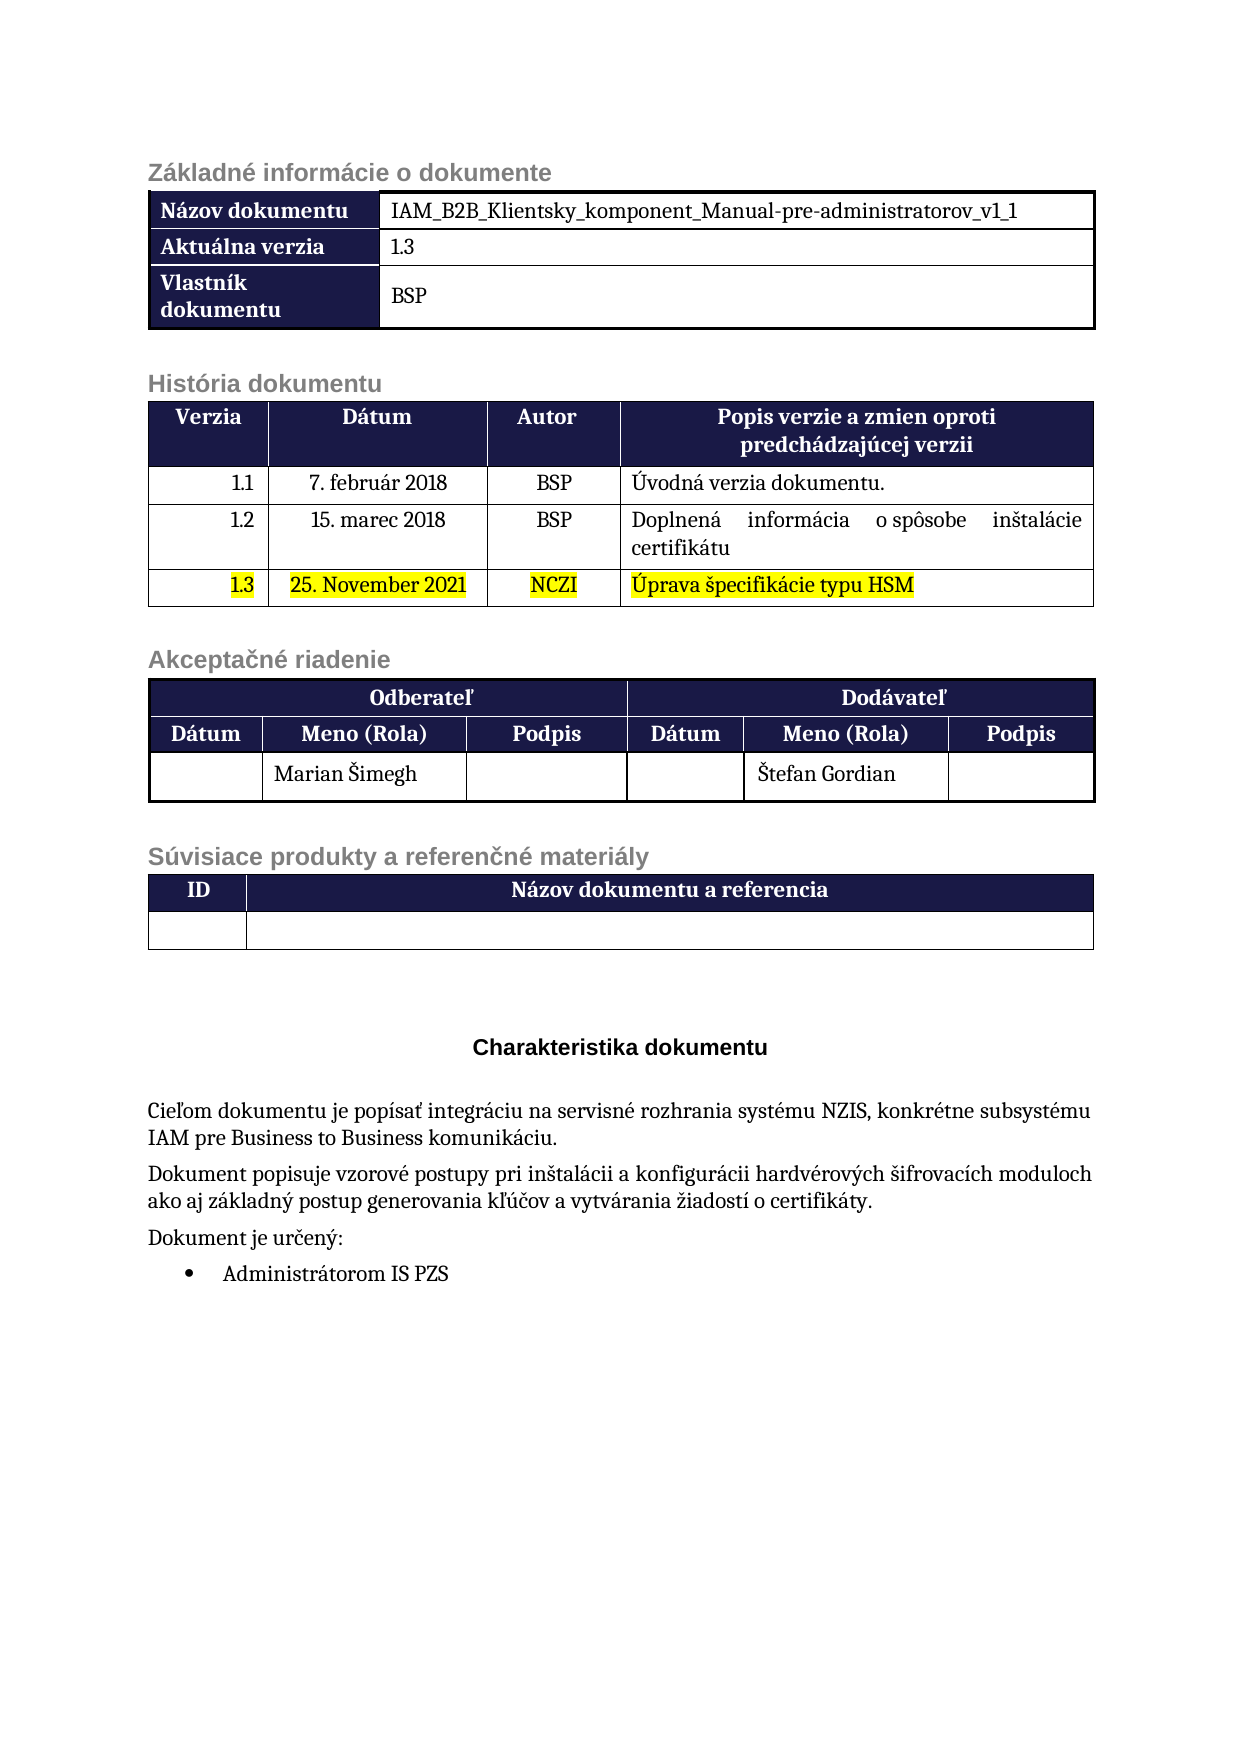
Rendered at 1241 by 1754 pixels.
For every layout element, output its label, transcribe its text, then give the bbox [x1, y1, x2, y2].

list Administrátorom IS PZS [185, 1261, 1093, 1287]
subtitle Súvisiace produkty a referenčné materiály [148, 841, 1093, 870]
table_header ID [149, 875, 246, 911]
table_header Dodávateľ [628, 681, 1093, 716]
table_cell 1.3 [149, 570, 268, 606]
table_cell Dátum [151, 717, 262, 751]
table_header Názov dokumentu [151, 191, 379, 228]
text Dokument je určený: [148, 1224, 1093, 1251]
table_cell Vlastník dokumentu [151, 266, 379, 327]
table_cell 7. február 2018 [269, 467, 487, 503]
table_cell Úprava špecifikácie typu HSM [621, 570, 1093, 606]
text Cieľom dokumentu je popísať integráciu na servisné rozhrania systému NZIS, konkrétne subsystému IAM pre Business to Business komunikáciu. [148, 1098, 1093, 1151]
table_cell BSP [488, 467, 620, 503]
table_cell Doplnená informácia o spôsobe inštalácie certifikátu [621, 505, 1093, 569]
table_header Popis verzie a zmien oproti predchádzajúcej verzii [621, 402, 1093, 466]
table_header Verzia [149, 402, 268, 466]
table_cell NCZI [488, 570, 620, 606]
table_header Dátum [269, 402, 487, 466]
table_cell 1.3 [380, 230, 1093, 264]
table_cell Marian Šimegh [263, 753, 466, 800]
table_cell Úvodná verzia dokumentu. [621, 467, 1093, 503]
text Charakteristika dokumentu [148, 1033, 1093, 1060]
table_cell Meno (Rola) [263, 717, 466, 751]
table_cell BSP [380, 266, 1093, 327]
subtitle Základné informácie o dokumente [148, 158, 1093, 187]
table_cell Meno (Rola) [744, 717, 948, 751]
table_cell [467, 753, 626, 800]
subtitle História dokumentu [148, 368, 1093, 397]
table_cell 1.2 [149, 505, 268, 569]
table_header IAM_B2B_Klientsky_komponent_Manual-pre-administratorov_v1_1 [380, 194, 1093, 228]
table_cell Aktuálna verzia [151, 229, 379, 264]
subtitle Akceptačné riadenie [148, 645, 1093, 674]
table_cell 1.1 [149, 467, 268, 503]
table_header Názov dokumentu a referencia [247, 875, 1093, 911]
table_cell [247, 912, 1093, 948]
table_cell [949, 753, 1093, 800]
table_cell [628, 753, 743, 800]
table_cell Podpis [467, 717, 627, 751]
table_header Odberateľ [151, 681, 627, 716]
table_cell Dátum [628, 717, 743, 751]
table_cell BSP [488, 505, 620, 569]
table_header Autor [488, 402, 620, 466]
table_cell Podpis [949, 717, 1093, 751]
table_cell [151, 753, 262, 800]
table_cell Štefan Gordian [745, 753, 948, 800]
table_cell 25. November 2021 [269, 570, 487, 606]
table_cell [149, 912, 246, 948]
table_cell 15. marec 2018 [269, 505, 487, 569]
text Dokument popisuje vzorové postupy pri inštalácii a konfigurácii hardvérových šifrovacích moduloch ako aj základný postup generovania kľúčov a vytvárania žiadostí o certifikáty. [148, 1161, 1093, 1214]
